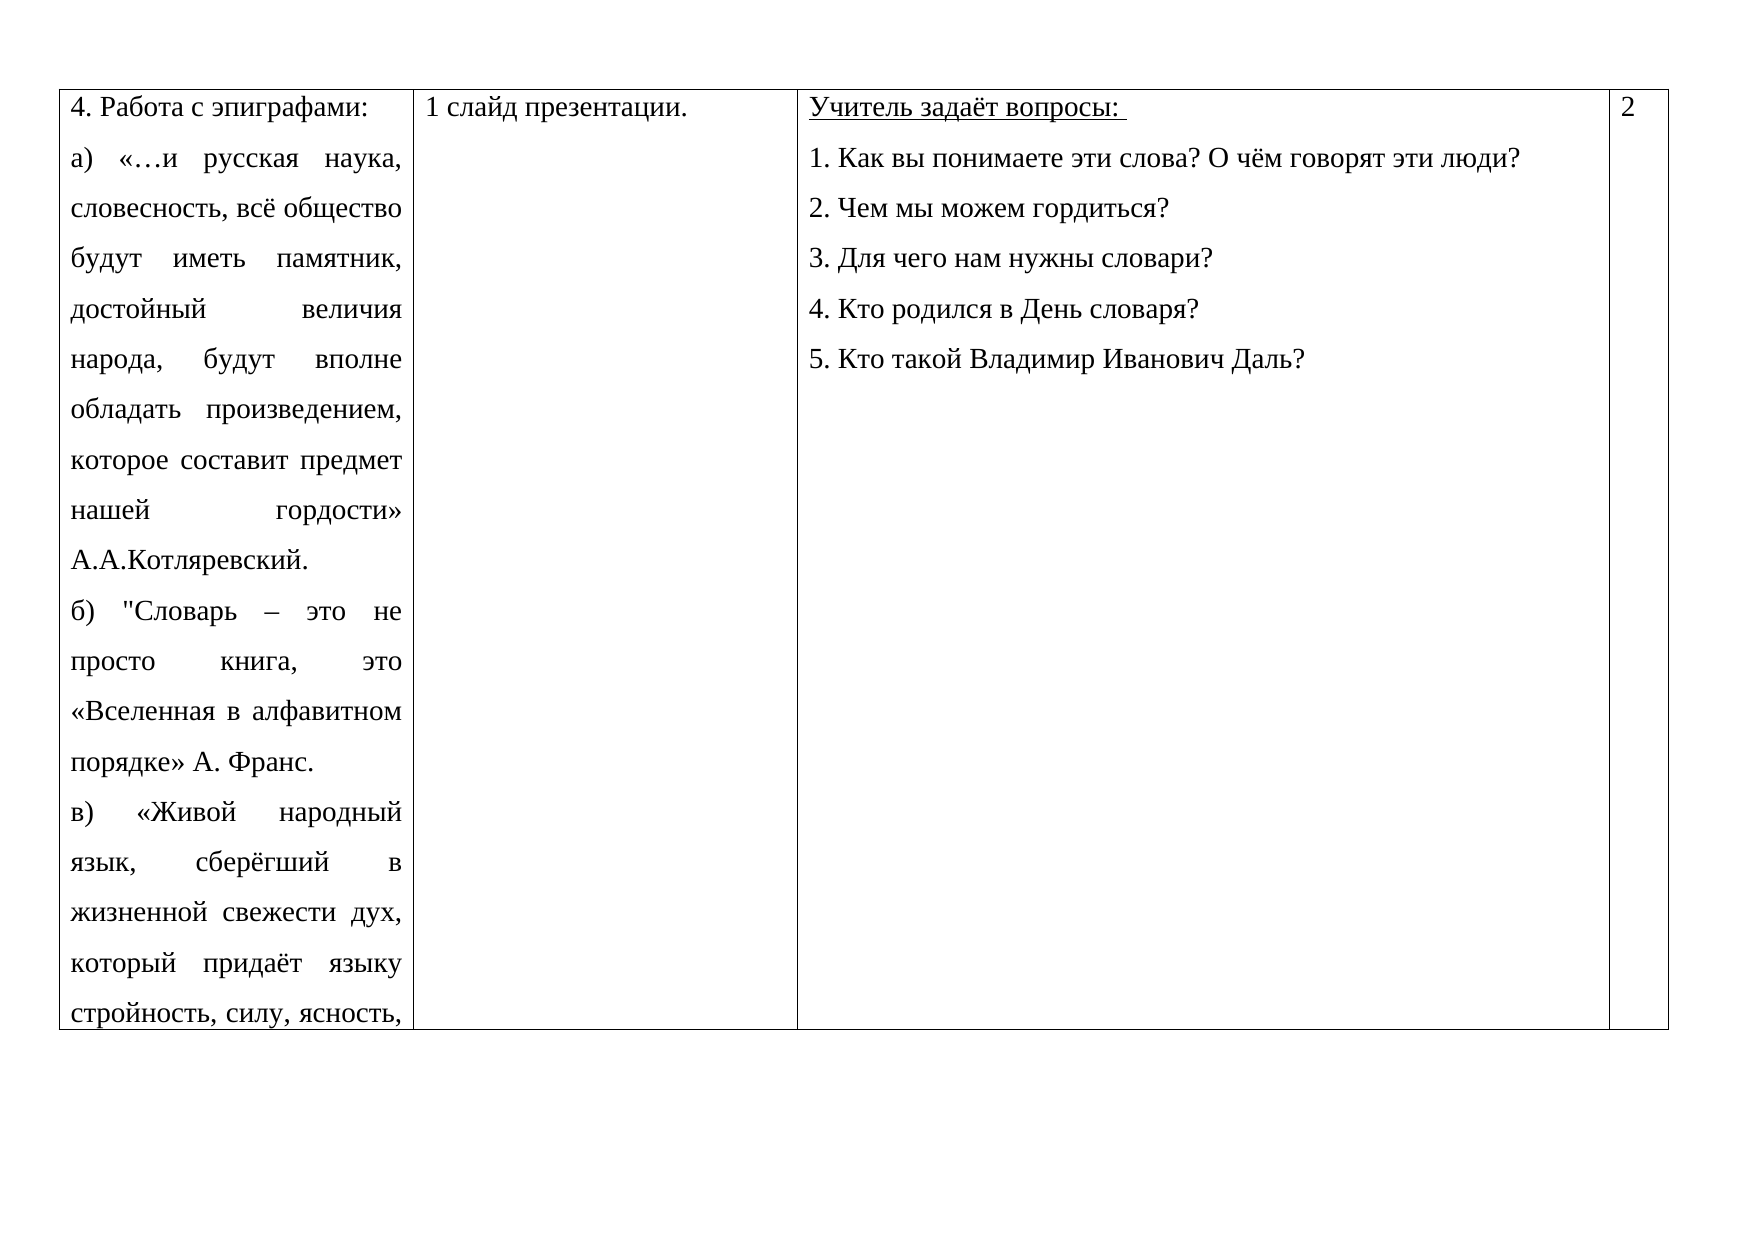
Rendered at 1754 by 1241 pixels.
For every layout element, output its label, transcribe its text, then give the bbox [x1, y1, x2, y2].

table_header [798, 90, 1609, 1029]
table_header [414, 90, 797, 1029]
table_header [60, 90, 413, 1029]
table_header 2 [1610, 90, 1668, 1029]
